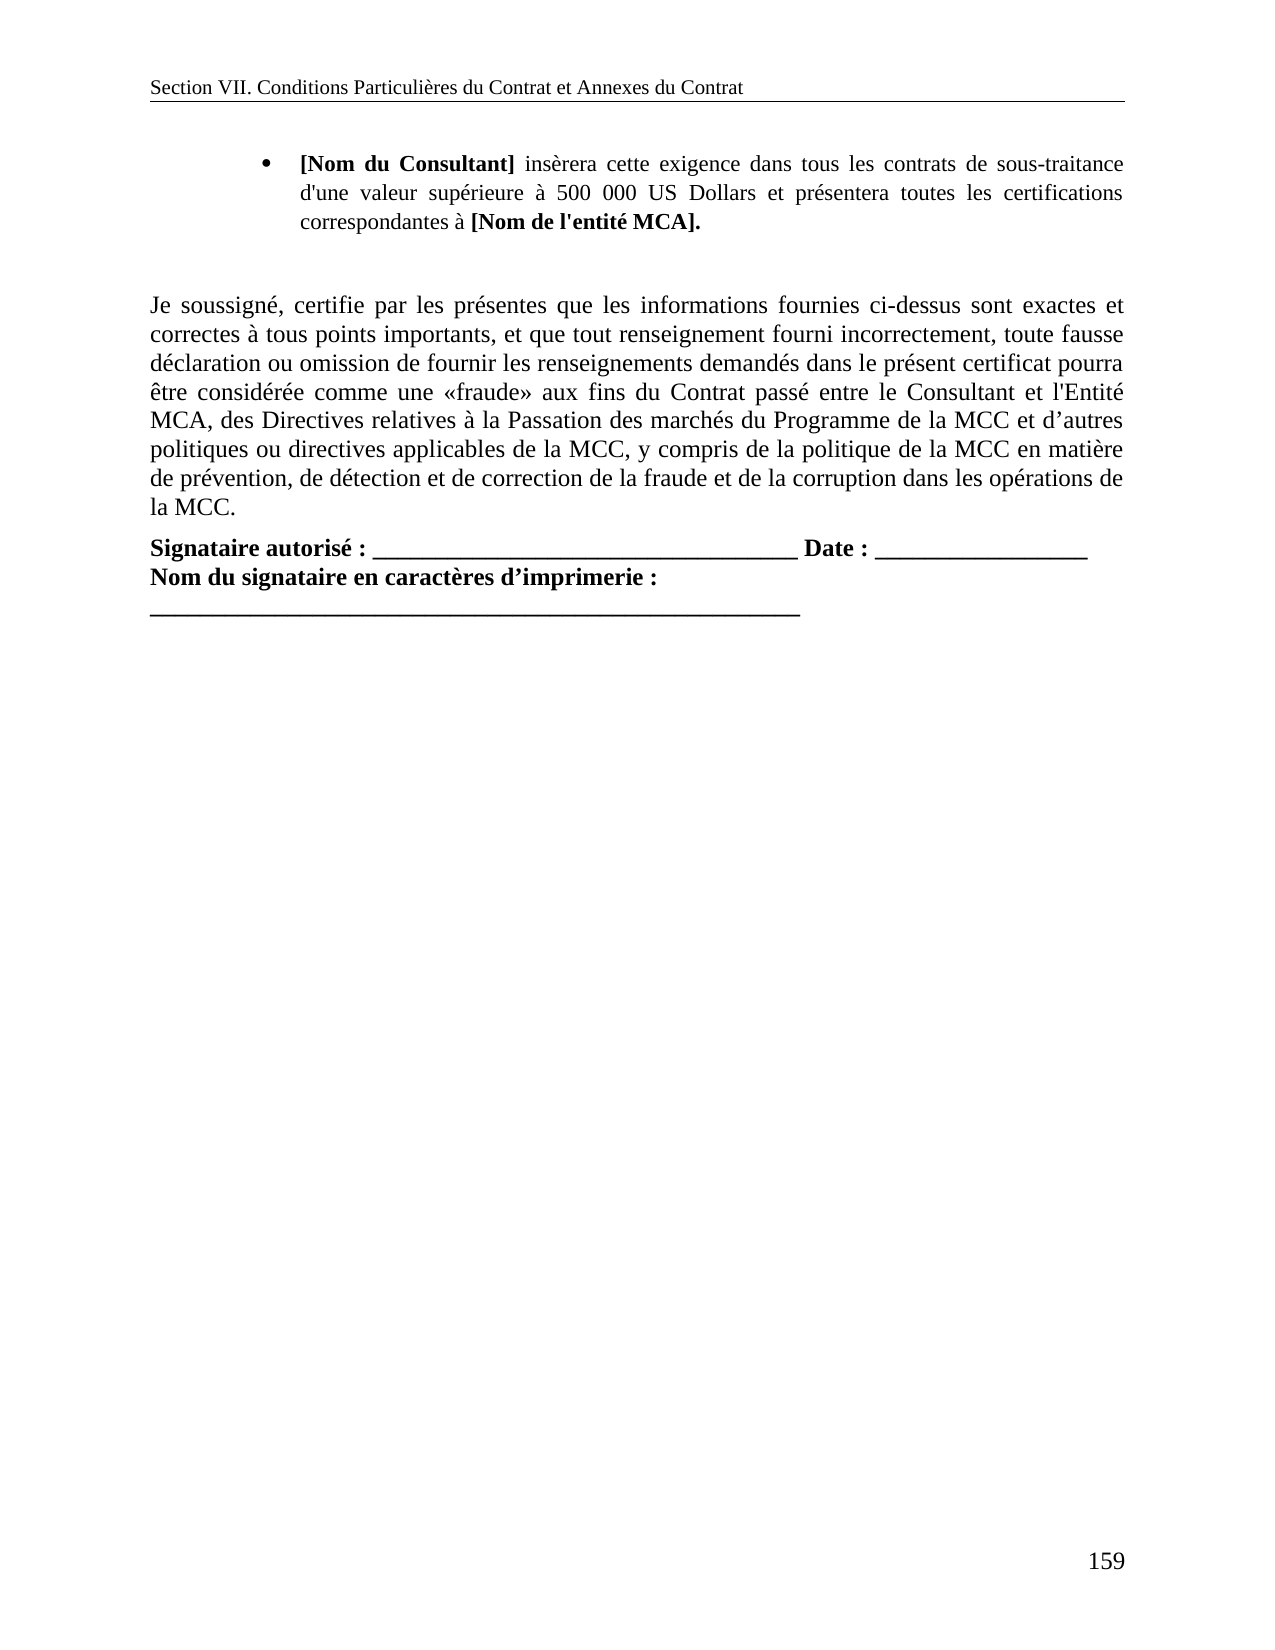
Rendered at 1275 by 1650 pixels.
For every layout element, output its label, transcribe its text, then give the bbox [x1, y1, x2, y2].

text Signataire autorisé : __________________________________ Date : _________________ [150, 533, 1125, 562]
text Nom du signataire en caractères d’imprimerie : ____________________________________________________ [150, 562, 1125, 619]
text Je soussigné, certifie par les présentes que les informations fournies ci-dessus sont exactes et correctes à tous points importants, et que tout renseignement fourni incorrectement, toute fausse déclaration ou omission de fournir les renseignements demandés dans le présent certificat pourra être considérée comme une «fraude» aux fins du Contrat passé entre le Consultant et l'Entité MCA, des Directives relatives à la Passation des marchés du Programme de la MCC et d’autres politiques ou directives applicables de la MCC, y compris de la politique de la MCC en matière de prévention, de détection et de correction de la fraude et de la corruption dans les opérations de la MCC. [150, 291, 1125, 521]
list [Nom du Consultant] insèrera cette exigence dans tous les contrats de sous-traitance d'une valeur supérieure à 500 000 US Dollars et présentera toutes les certifications correspondantes à [Nom de l'entité MCA]. [262, 150, 1125, 234]
